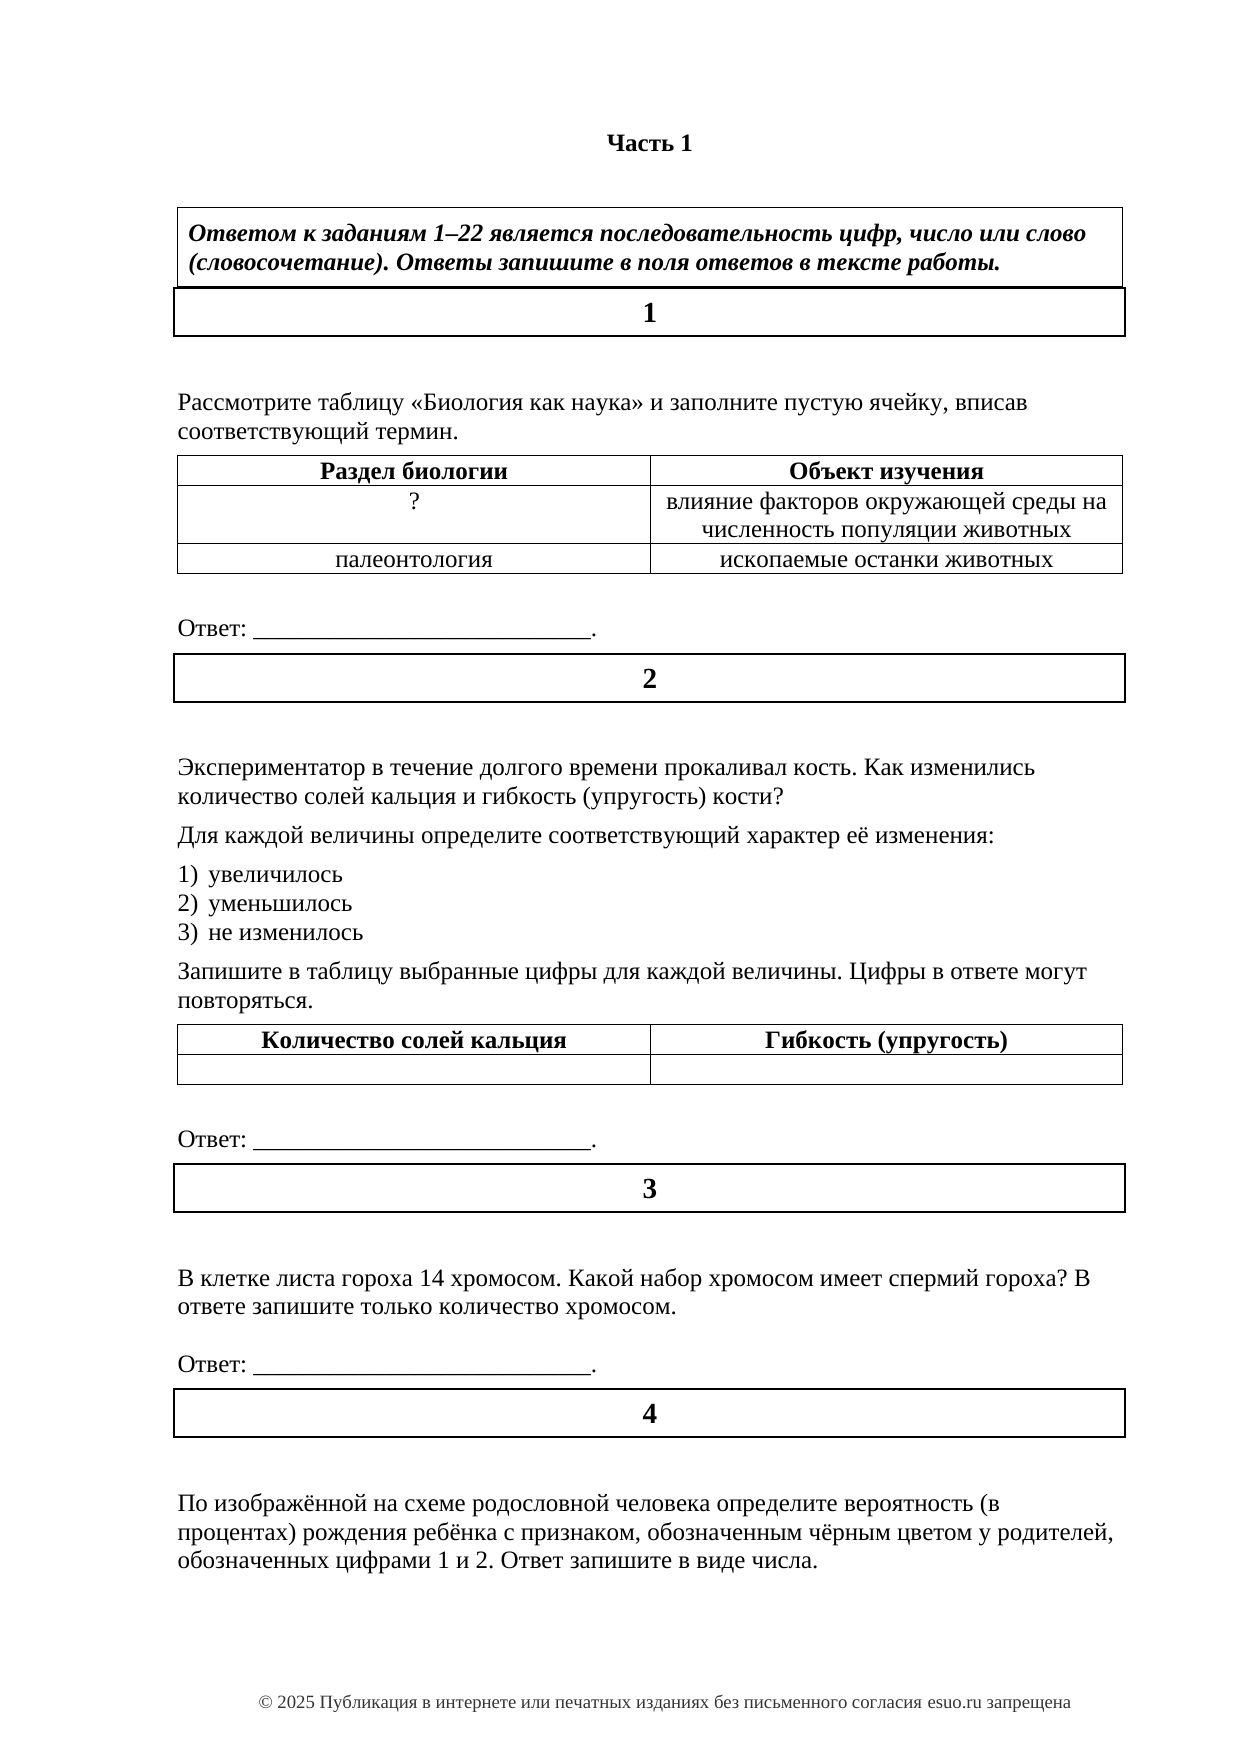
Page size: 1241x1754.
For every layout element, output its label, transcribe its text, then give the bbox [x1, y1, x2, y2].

table_cell [178, 1055, 650, 1083]
table_cell палеонтология [178, 544, 650, 573]
table_cell ? [178, 486, 650, 543]
text Экспериментатор в течение долгого времени прокаливал кость. Как изменились количество солей кальция и гибкость (упругость) кости? [177, 752, 1122, 810]
text 1) увеличилось 2) уменьшилось 3) не изменилось [177, 859, 1122, 946]
text В клетке листа гороха 14 хромосом. Какой набор хромосом имеет спермий гороха? В ответе запишите только количество хромосом. Ответ: ___________________________. [177, 1263, 1122, 1378]
subtitle 4 [175, 1390, 1124, 1436]
table_cell ископаемые останки животных [651, 544, 1122, 573]
table_header Гибкость (упругость) [651, 1025, 1122, 1054]
table_header Раздел биологии [178, 456, 650, 485]
text Ответ: ___________________________. [177, 584, 1122, 642]
subtitle 3 [175, 1165, 1124, 1211]
text Часть 1 [177, 128, 1122, 157]
text Рассмотрите таблицу «Биология как наука» и заполните пустую ячейку, вписав соответствующий термин. [177, 387, 1122, 444]
table_cell влияние факторов окружающей среды на численность популяции животных [651, 486, 1122, 543]
table_cell [651, 1055, 1122, 1083]
table_header Количество солей кальция [178, 1025, 650, 1054]
subtitle 2 [175, 655, 1124, 701]
table_header Объект изучения [651, 456, 1122, 485]
text Для каждой величины определите соответствующий характер её изменения: [177, 820, 1122, 849]
text Запишите в таблицу выбранные цифры для каждой величины. Цифры в ответе могут повторяться. [177, 956, 1122, 1013]
text Ответ: ___________________________. [177, 1095, 1122, 1152]
table_header Ответом к заданиям 1–22 является последовательность цифр, число или слово (словосочетание). Ответы запишите в поля ответов в тексте работы. [178, 208, 1122, 286]
subtitle 1 [175, 289, 1124, 335]
text По изображённой на схеме родословной человека определите вероятность (в процентах) рождения ребёнка с признаком, обозначенным чёрным цветом у родителей, обозначенных цифрами 1 и 2. Ответ запишите в виде числа. [177, 1488, 1122, 1574]
